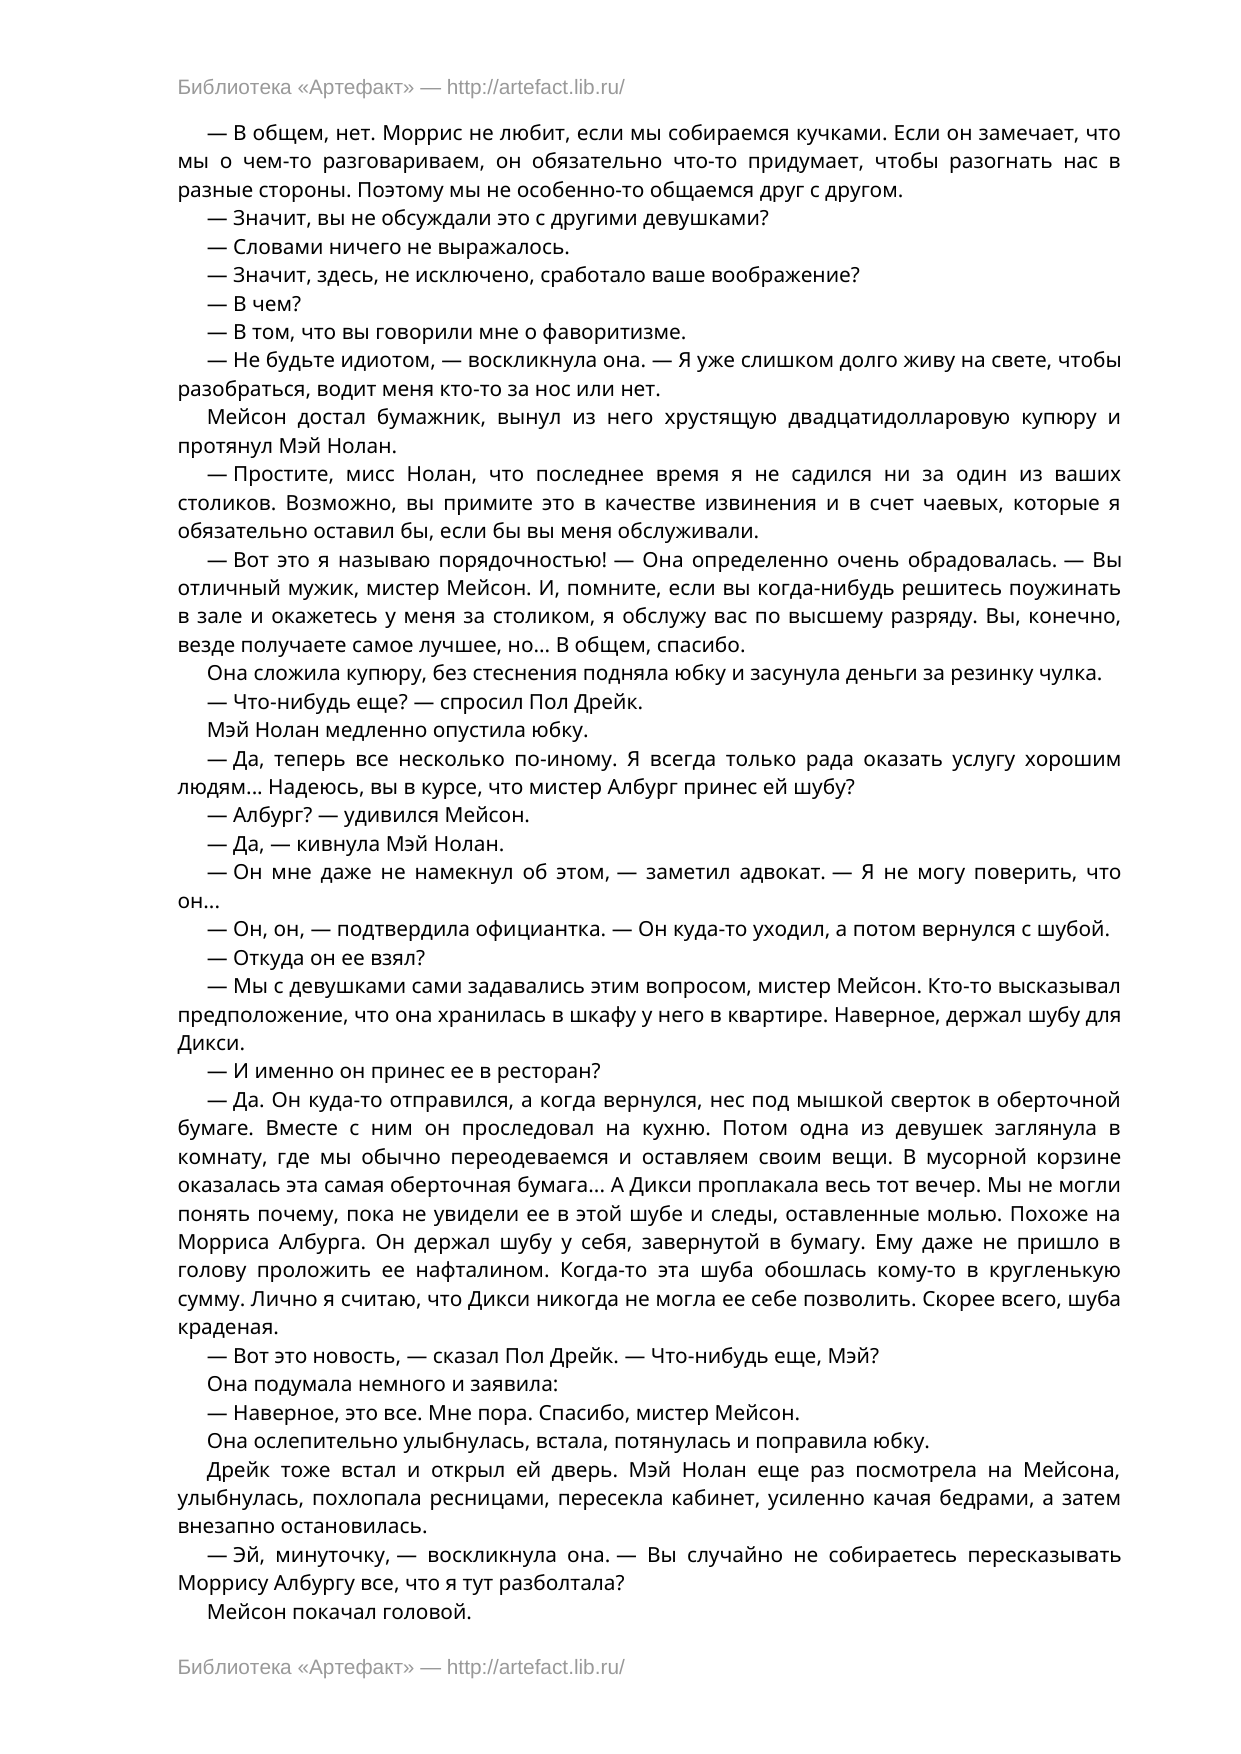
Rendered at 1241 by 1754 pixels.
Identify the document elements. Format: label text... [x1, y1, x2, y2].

text Дрейк тоже встал и открыл ей дверь. Мэй Нолан еще раз посмотрела на Мейсона, улыбнулась, похлопала ресницами, пересекла кабинет, усиленно качая бедрами, а затем внезапно остановилась. [177, 1455, 1122, 1540]
text Она ослепительно улыбнулась, встала, потянулась и поправила юбку. [177, 1426, 1122, 1455]
text Она подумала немного и заявила: [177, 1369, 1122, 1398]
text — Не будьте идиотом, — воскликнула она. — Я уже слишком долго живу на свете, чтобы разобраться, водит меня кто-то за нос или нет. [177, 346, 1122, 402]
text — В чем? [177, 289, 1122, 317]
text — Простите, мисс Нолан, что последнее время я не садился ни за один из ваших столиков. Возможно, вы примите это в качестве извинения и в счет чаевых, которые я обязательно оставил бы, если бы вы меня обслуживали. [177, 459, 1122, 545]
text — Вот это я называю порядочностью! — Она определенно очень обрадовалась. — Вы отличный мужик, мистер Мейсон. И, помните, если вы когда-нибудь решитесь поужинать в зале и окажетесь у меня за столиком, я обслужу вас по высшему разряду. Вы, конечно, везде получаете самое лучшее, но... В общем, спасибо. [177, 545, 1122, 658]
text — Да. Он куда-то отправился, а когда вернулся, нес под мышкой сверток в оберточной бумаге. Вместе с ним он проследовал на кухню. Потом одна из девушек заглянула в комнату, где мы обычно переодеваемся и оставляем своим вещи. В мусорной корзине оказалась эта самая оберточная бумага... А Дикси проплакала весь тот вечер. Мы не могли понять почему, пока не увидели ее в этой шубе и следы, оставленные молью. Похоже на Морриса Албурга. Он держал шубу у себя, завернутой в бумагу. Ему даже не пришло в голову проложить ее нафталином. Когда-то эта шуба обошлась кому-то в кругленькую сумму. Лично я считаю, что Дикси никогда не могла ее себе позволить. Скорее всего, шуба краденая. [177, 1085, 1122, 1341]
text — Значит, вы не обсуждали это с другими девушками? [177, 203, 1122, 232]
text — Да, теперь все несколько по-иному. Я всегда только рада оказать услугу хорошим людям... Надеюсь, вы в курсе, что мистер Албург принес ей шубу? [177, 744, 1122, 801]
text Мэй Нолан медленно опустила юбку. [177, 715, 1122, 744]
text — Откуда он ее взял? [177, 943, 1122, 971]
text — Он мне даже не намекнул об этом, — заметил адвокат. — Я не могу поверить, что он... [177, 857, 1122, 914]
text Она сложила купюру, без стеснения подняла юбку и засунула деньги за резинку чулка. [177, 658, 1122, 687]
text Мейсон достал бумажник, вынул из него хрустящую двадцатидолларовую купюру и протянул Мэй Нолан. [177, 402, 1122, 459]
text — Словами ничего не выражалось. [177, 232, 1122, 260]
text — Что-нибудь еще? — спросил Пол Дрейк. [177, 687, 1122, 715]
text — В общем, нет. Моррис не любит, если мы собираемся кучками. Если он замечает, что мы о чем-то разговариваем, он обязательно что-то придумает, чтобы разогнать нас в разные стороны. Поэтому мы не особенно-то общаемся друг с другом. [177, 118, 1122, 203]
text — Эй, минуточку, — воскликнула она. — Вы случайно не собираетесь пересказывать Моррису Албургу все, что я тут разболтала? [177, 1540, 1122, 1597]
text — Он, он, — подтвердила официантка. — Он куда-то уходил, а потом вернулся с шубой. [177, 914, 1122, 943]
text Мейсон покачал головой. [177, 1597, 1122, 1625]
text — И именно он принес ее в ресторан? [177, 1057, 1122, 1085]
text — Наверное, это все. Мне пора. Спасибо, мистер Мейсон. [177, 1398, 1122, 1426]
text — Албург? — удивился Мейсон. [177, 801, 1122, 829]
text — Да, — кивнула Мэй Нолан. [177, 829, 1122, 857]
text — Значит, здесь, не исключено, сработало ваше воображение? [177, 260, 1122, 289]
text — В том, что вы говорили мне о фаворитизме. [177, 317, 1122, 346]
text — Вот это новость, — сказал Пол Дрейк. — Что-нибудь еще, Мэй? [177, 1341, 1122, 1369]
text — Мы с девушками сами задавались этим вопросом, мистер Мейсон. Кто-то высказывал предположение, что она хранилась в шкафу у него в квартире. Наверное, держал шубу для Дикси. [177, 971, 1122, 1057]
